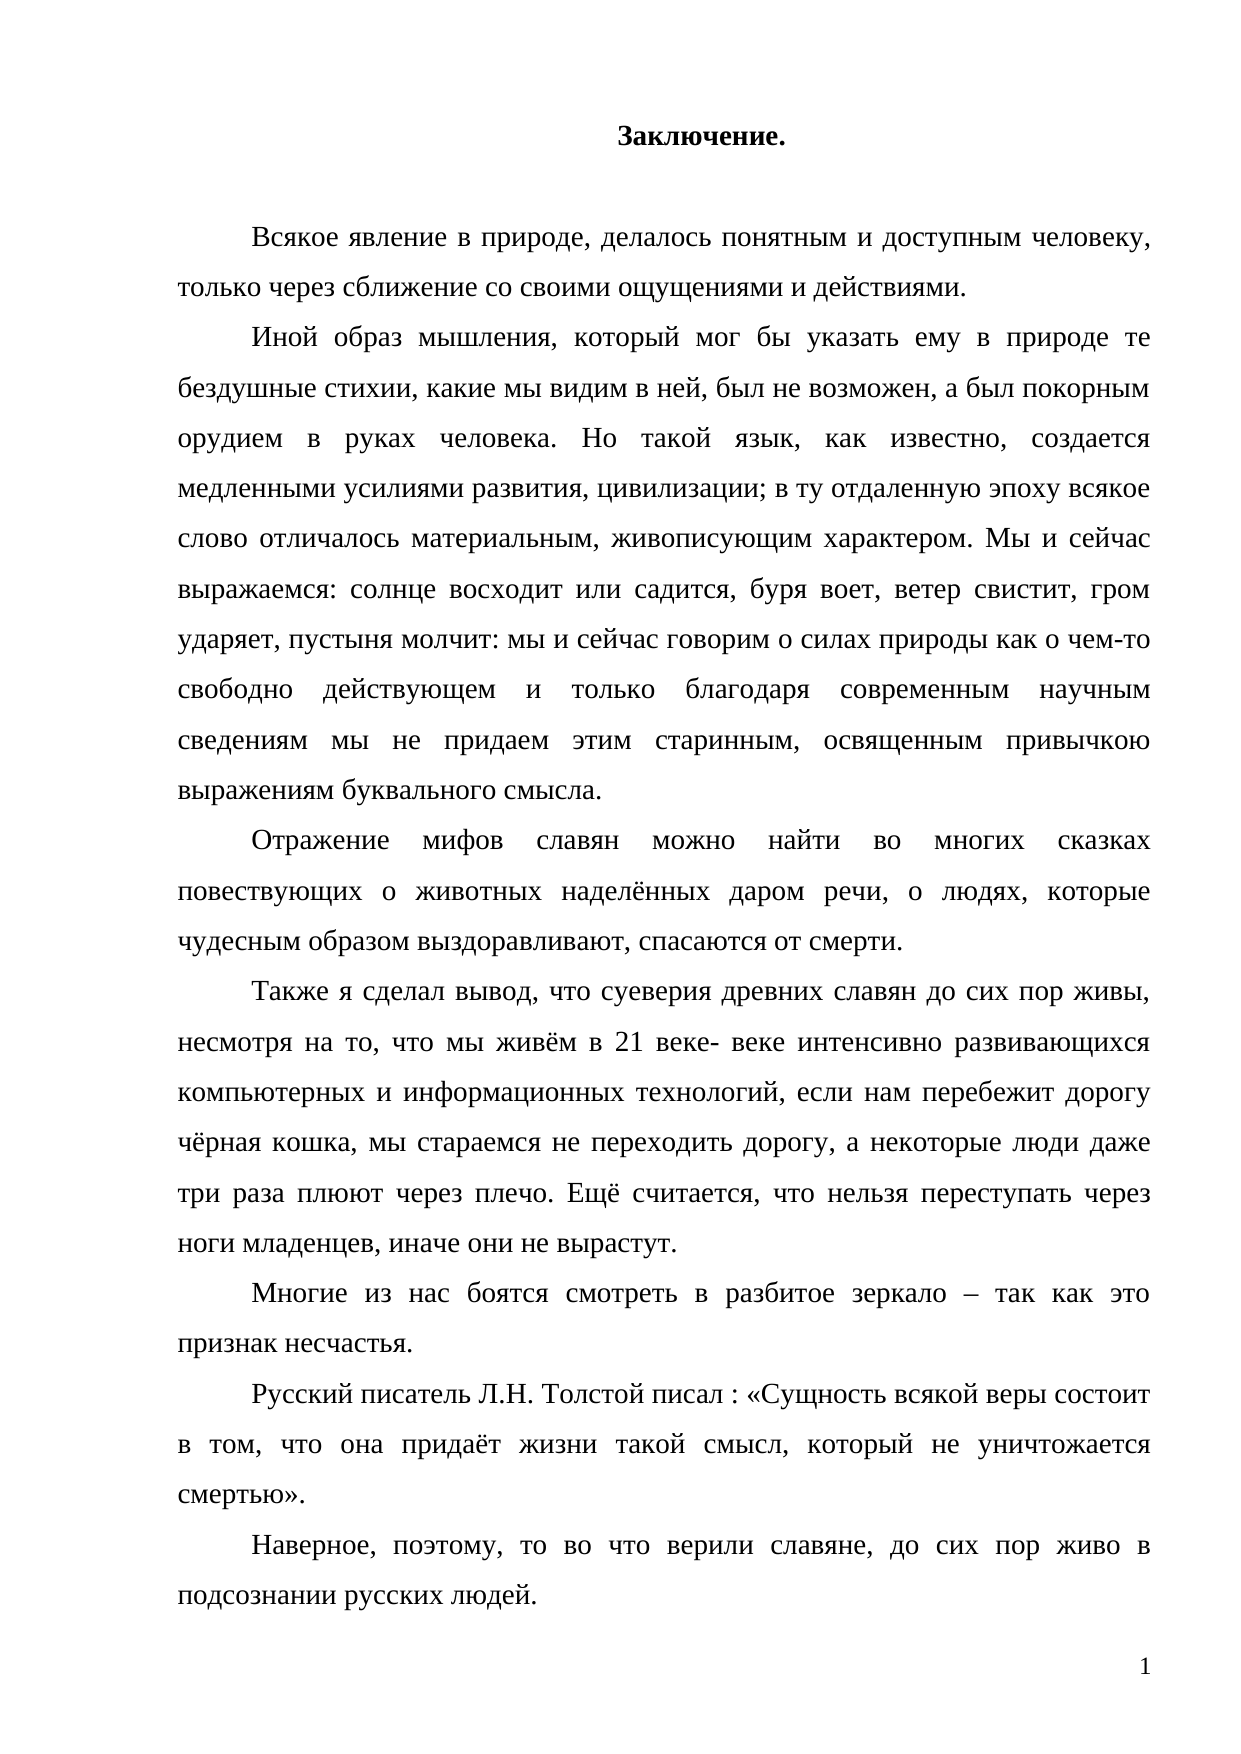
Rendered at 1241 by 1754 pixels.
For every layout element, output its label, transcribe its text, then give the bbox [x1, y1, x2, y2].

text Русский писатель Л.Н. Толстой писал : «Сущность всякой веры состоит в том, что она придаёт жизни такой смысл, который не уничтожается смертью». [177, 1376, 1152, 1510]
text Наверное, поэтому, то во что верили славяне, до сих пор живо в подсознании русских людей. [177, 1527, 1152, 1611]
text Заключение. [177, 118, 1152, 152]
text Также я сделал вывод, что суеверия древних славян до сих пор живы, несмотря на то, что мы живём в 21 веке- веке интенсивно развивающихся компьютерных и информационных технологий, если нам перебежит дорогу чёрная кошка, мы стараемся не переходить дорогу, а некоторые люди даже три раза плюют через плечо. Ещё считается, что нельзя переступать через ноги младенцев, иначе они не вырастут. [177, 973, 1152, 1258]
text Всякое явление в природе, делалось понятным и доступным человеку, только через сближение со своими ощущениями и действиями. [177, 219, 1152, 303]
text Иной образ мышления, который мог бы указать ему в природе те бездушные стихии, какие мы видим в ней, был не возможен, а был покорным орудием в руках человека. Но такой язык, как известно, создается медленными усилиями развития, цивилизации; в ту отдаленную эпоху всякое слово отличалось материальным, живописующим характером. Мы и сейчас выражаемся: солнце восходит или садится, буря воет, ветер свистит, гром ударяет, пустыня молчит: мы и сейчас говорим о силах природы как о чем-то свободно действующем и только благодаря современным научным сведениям мы не придаем этим старинным, освященным привычкою выражениям буквального смысла. [177, 319, 1152, 806]
text Отражение мифов славян можно найти во многих сказках повествующих о животных наделённых даром речи, о людях, которые чудесным образом выздоравливают, спасаются от смерти. [177, 822, 1152, 957]
text Многие из нас боятся смотреть в разбитое зеркало – так как это признак несчастья. [177, 1275, 1152, 1359]
